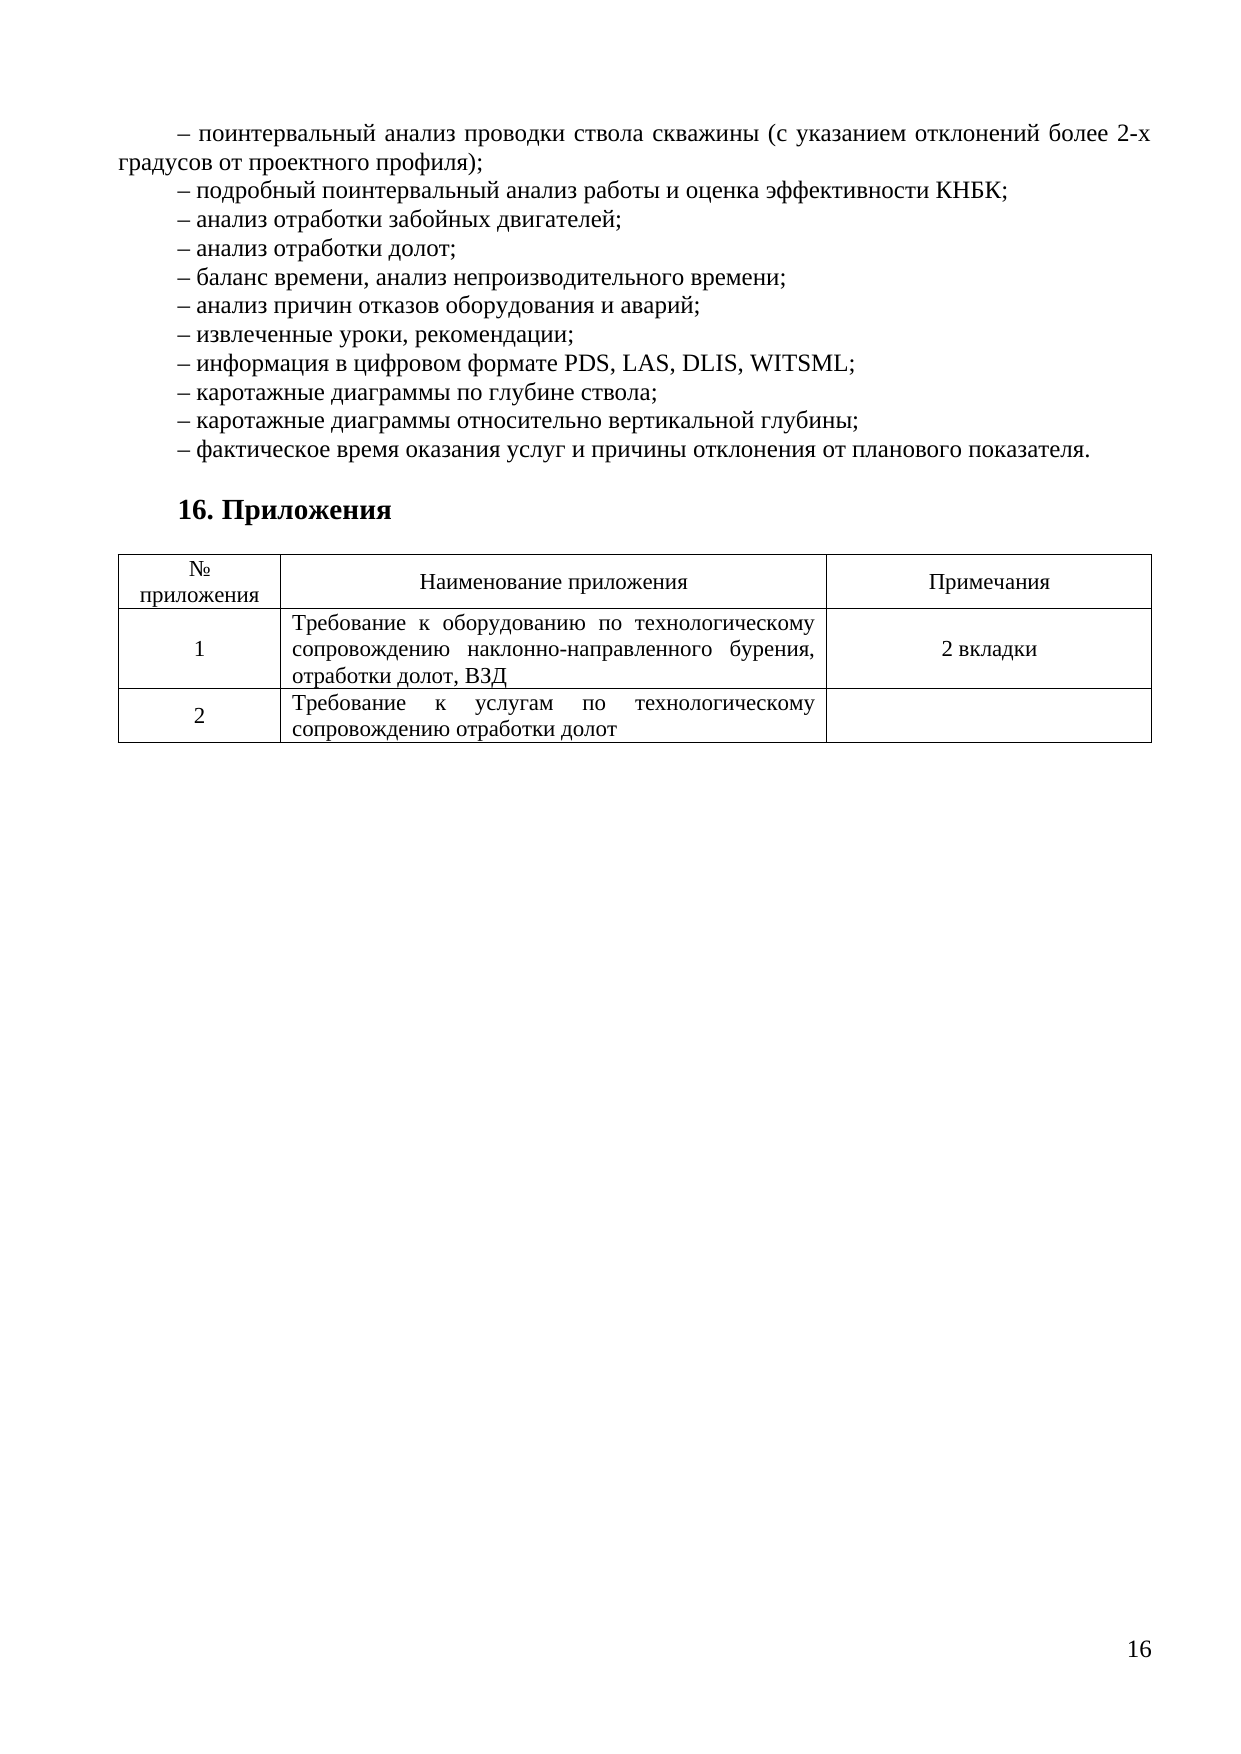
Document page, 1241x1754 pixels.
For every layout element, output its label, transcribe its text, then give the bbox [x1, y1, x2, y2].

text – баланс времени, анализ непроизводительного времени; [118, 262, 1152, 291]
text – поинтервальный анализ проводки ствола скважины (с указанием отклонений более 2-х градусов от проектного профиля); [118, 118, 1152, 176]
table_header № приложения [119, 555, 280, 608]
text – подробный поинтервальный анализ работы и оценка эффективности КНБК; [118, 176, 1152, 204]
text – анализ отработки долот; [118, 233, 1152, 262]
text – извлеченные уроки, рекомендации; [118, 319, 1152, 348]
table_cell 2 [119, 689, 280, 742]
text – анализ причин отказов оборудования и аварий; [118, 291, 1152, 319]
text – фактическое время оказания услуг и причины отклонения от планового показателя. [118, 434, 1152, 463]
table_header Наименование приложения [281, 555, 826, 608]
subtitle Приложения [177, 492, 1152, 525]
text – информация в цифровом формате PDS, LAS, DLIS, WITSML; [118, 348, 1152, 377]
text – каротажные диаграммы относительно вертикальной глубины; [118, 406, 1152, 434]
table_cell 1 [119, 609, 280, 688]
text – анализ отработки забойных двигателей; [118, 204, 1152, 233]
table_header Примечания [827, 555, 1151, 608]
table_cell Требование к оборудованию по технологическому сопровождению наклонно-направленного бурения, отработки долот, ВЗД [281, 609, 826, 688]
table_cell 2 вкладки [827, 609, 1151, 688]
table_cell [827, 689, 1151, 742]
table_cell Требование к услугам по технологическому сопровождению отработки долот [281, 689, 826, 742]
text – каротажные диаграммы по глубине ствола; [118, 377, 1152, 406]
